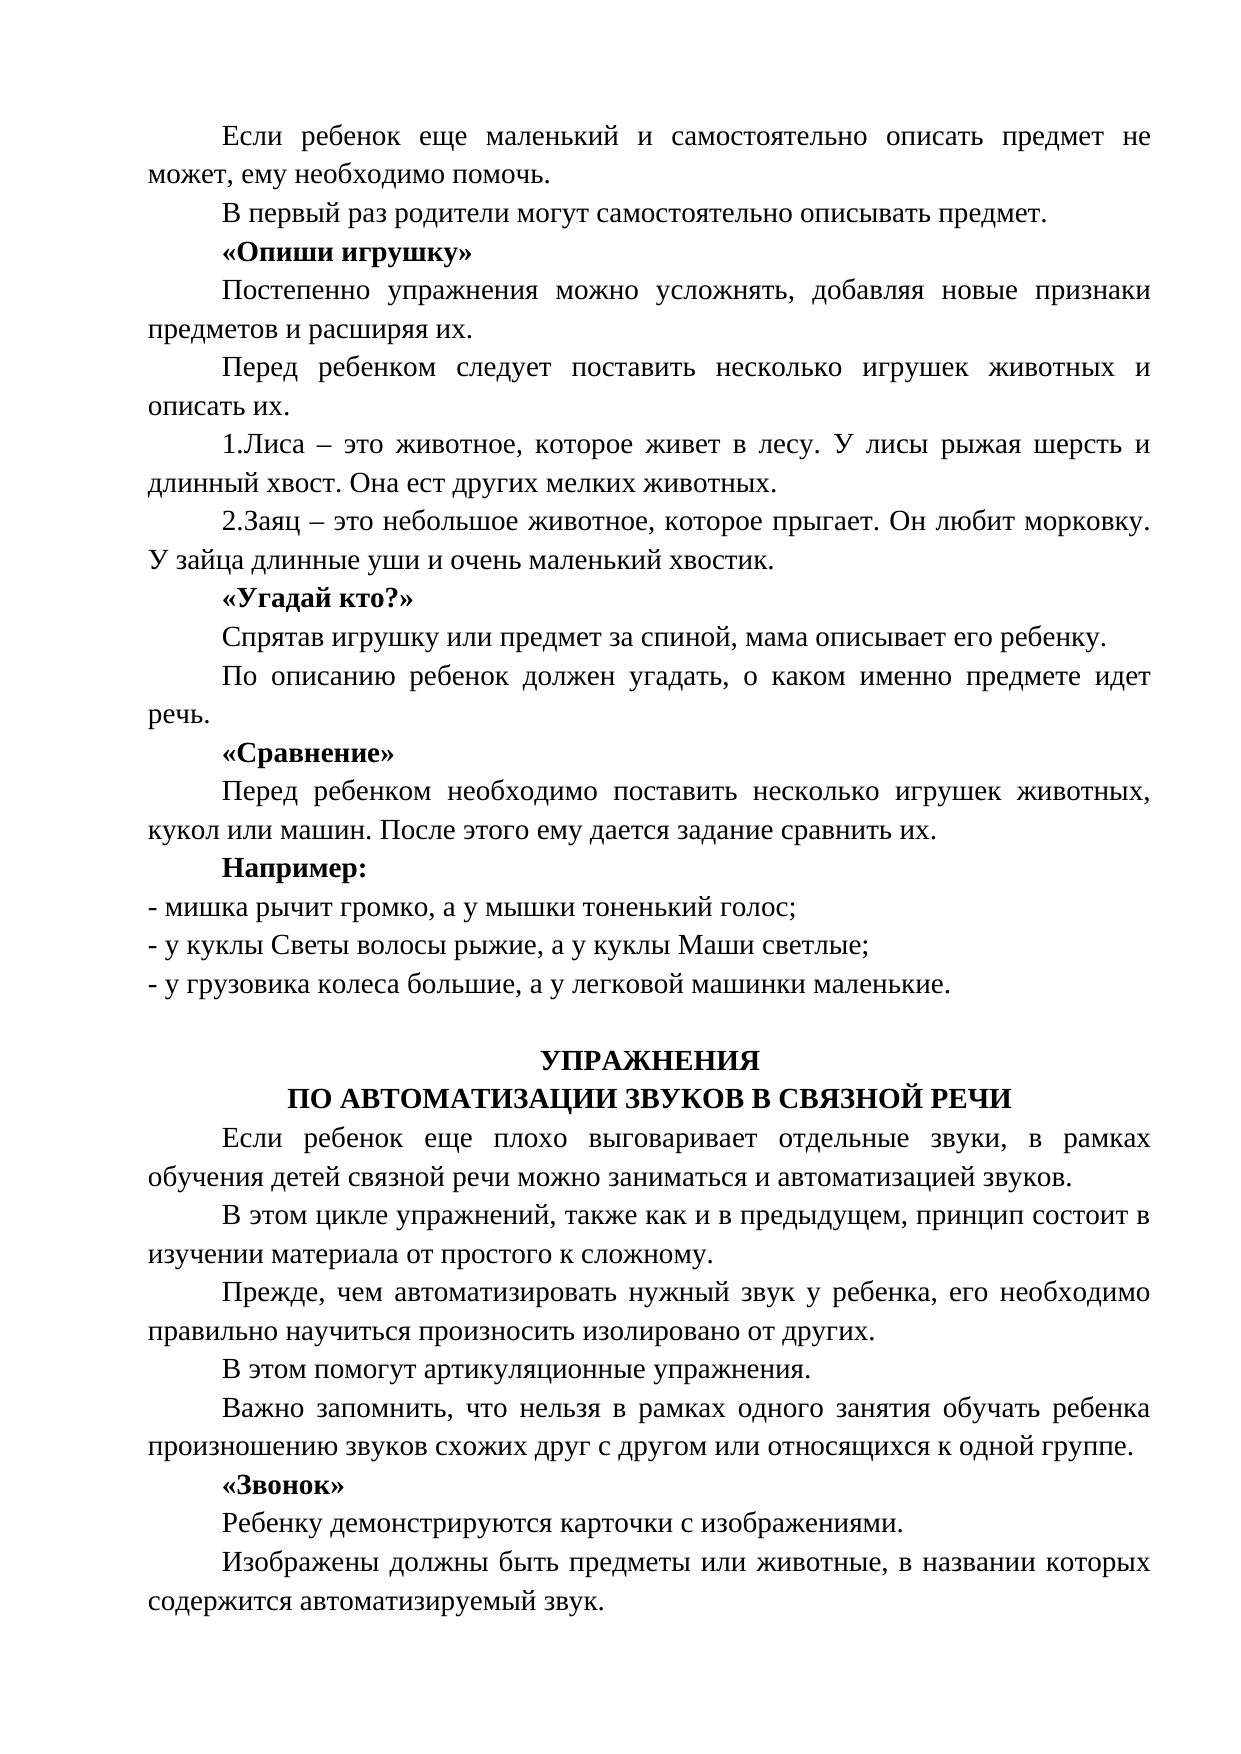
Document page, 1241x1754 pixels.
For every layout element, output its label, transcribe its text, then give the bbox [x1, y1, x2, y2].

text «Звонок» [148, 1467, 1152, 1501]
text по автоматизации звуков в связной речи [148, 1082, 1152, 1115]
text Упражнения [148, 1043, 1152, 1077]
text «Сравнение» [148, 735, 1152, 768]
text - мишка рычит громко, а у мышки тоненький голос; [148, 889, 1152, 922]
text «Угадай кто?» [148, 581, 1152, 614]
text Например: [148, 850, 1152, 884]
text - у грузовика колеса большие, а у легковой машинки маленькие. [148, 966, 1152, 999]
text Если ребенок еще плохо выговаривает отдельные звуки, в рамках обучения детей связной речи можно заниматься и автоматизацией звуков. [148, 1120, 1152, 1192]
text - у куклы Светы волосы рыжие, а у куклы Маши светлые; [148, 927, 1152, 961]
text Прежде, чем автоматизировать нужный звук у ребенка, его необходимо правильно научиться произносить изолировано от других. [148, 1274, 1152, 1346]
text В первый раз родители могут самостоятельно описывать предмет. [148, 195, 1152, 229]
text Изображены должны быть предметы или животные, в названии которых содержится автоматизируемый звук. [148, 1544, 1152, 1616]
text Перед ребенком следует поставить несколько игрушек животных и описать их. [148, 349, 1152, 421]
text «Опиши игрушку» [148, 234, 1152, 267]
text 2.Заяц – это небольшое животное, которое прыгает. Он любит морковку. У зайца длинные уши и очень маленький хвостик. [148, 503, 1152, 576]
text Ребенку демонстрируются карточки с изображениями. [148, 1506, 1152, 1539]
text Перед ребенком необходимо поставить несколько игрушек животных, кукол или машин. После этого ему дается задание сравнить их. [148, 773, 1152, 845]
text Спрятав игрушку или предмет за спиной, мама описывает его ребенку. [148, 619, 1152, 653]
text 1.Лиса – это животное, которое живет в лесу. У лисы рыжая шерсть и длинный хвост. Она ест других мелких животных. [148, 426, 1152, 498]
text Если ребенок еще маленький и самостоятельно описать предмет не может, ему необходимо помочь. [148, 118, 1152, 190]
text В этом цикле упражнений, также как и в предыдущем, принцип состоит в изучении материала от простого к сложному. [148, 1197, 1152, 1269]
text Постепенно упражнения можно усложнять, добавляя новые признаки предметов и расширяя их. [148, 272, 1152, 344]
text По описанию ребенок должен угадать, о каком именно предмете идет речь. [148, 658, 1152, 730]
text Важно запомнить, что нельзя в рамках одного занятия обучать ребенка произношению звуков схожих друг с другом или относящихся к одной группе. [148, 1390, 1152, 1462]
text В этом помогут артикуляционные упражнения. [148, 1351, 1152, 1385]
